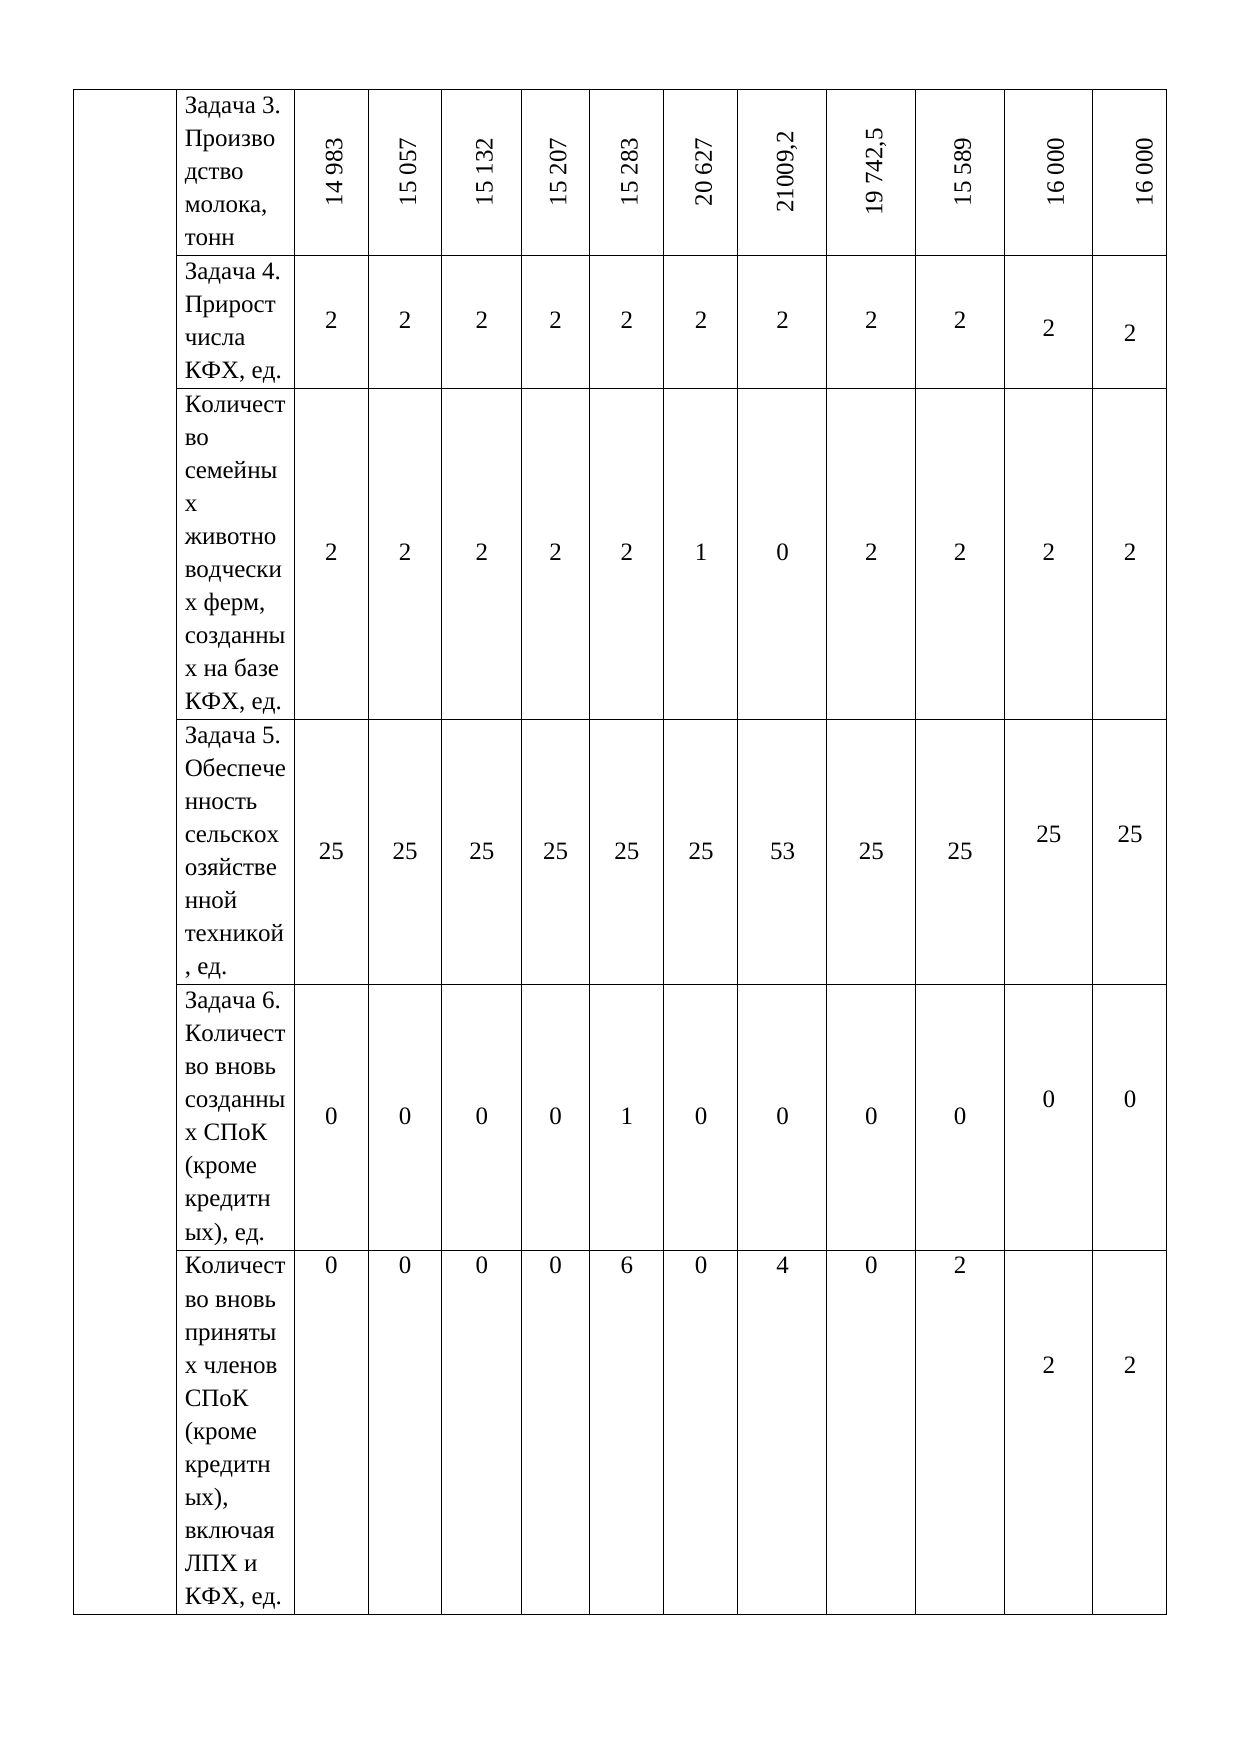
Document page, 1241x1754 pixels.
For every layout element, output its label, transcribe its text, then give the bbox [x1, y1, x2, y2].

table_cell 0 [369, 985, 441, 1249]
table_cell 2 [1093, 1251, 1166, 1614]
table_cell 16 000 [1005, 90, 1092, 255]
table_cell 0 [295, 1251, 368, 1614]
table_cell 25 [1005, 720, 1092, 984]
table_cell 25 [590, 720, 663, 984]
table_cell 0 [1005, 985, 1092, 1249]
table_cell 25 [916, 720, 1004, 984]
table_cell 0 [442, 985, 521, 1249]
table_cell 0 [916, 985, 1004, 1249]
table_cell 2 [916, 1251, 1004, 1614]
table_cell 2 [1005, 1251, 1092, 1614]
table_cell 2 [1005, 389, 1092, 719]
table_cell 15 057 [369, 90, 441, 255]
table_cell 2 [590, 256, 663, 388]
table_cell 2 [295, 389, 368, 719]
table_cell 20 627 [664, 90, 737, 255]
table_cell 25 [369, 720, 441, 984]
table_cell 19 742,5 [827, 90, 915, 255]
table_cell 2 [590, 389, 663, 719]
table_cell 25 [442, 720, 521, 984]
table_cell 0 [369, 1251, 441, 1614]
table_cell 25 [522, 720, 589, 984]
table_cell 0 [664, 1251, 737, 1614]
table_cell Количество вновь принятых членов СПоК (кроме кредитных), включая ЛПХ и КФХ, ед. [177, 1251, 294, 1614]
table_cell 0 [738, 985, 826, 1249]
table_cell 0 [827, 985, 915, 1249]
table_cell 2 [442, 256, 521, 388]
table_cell 25 [295, 720, 368, 984]
table_cell 2 [916, 256, 1004, 388]
table_cell 25 [664, 720, 737, 984]
table_cell 2 [369, 256, 441, 388]
table_cell 0 [295, 985, 368, 1249]
table_cell 2 [369, 389, 441, 719]
table_cell 25 [827, 720, 915, 984]
table_cell 15 283 [590, 90, 663, 255]
table_cell 15 207 [522, 90, 589, 255]
table_cell 2 [664, 256, 737, 388]
table_cell 14 983 [295, 90, 368, 255]
table_cell 0 [442, 1251, 521, 1614]
table_cell 0 [522, 985, 589, 1249]
table_cell 2 [522, 256, 589, 388]
table_cell 16 000 [1093, 90, 1166, 255]
table_cell 0 [738, 389, 826, 719]
table_cell 0 [522, 1251, 589, 1614]
table_cell Задача 6. Количество вновь созданных СПоК (кроме кредитных), ед. [177, 985, 294, 1249]
table_cell 4 [738, 1251, 826, 1614]
table_cell 2 [295, 256, 368, 388]
table_cell 2 [827, 256, 915, 388]
table_cell 21009,2 [738, 90, 826, 255]
table_cell 15 132 [442, 90, 521, 255]
table_cell 0 [664, 985, 737, 1249]
table_cell 2 [442, 389, 521, 719]
table_cell 0 [1093, 985, 1166, 1249]
table_cell 2 [827, 389, 915, 719]
table_cell 15 589 [916, 90, 1004, 255]
table_cell 2 [1093, 389, 1166, 719]
table_cell 0 [827, 1251, 915, 1614]
table_cell 1 [590, 985, 663, 1249]
table_cell 6 [590, 1251, 663, 1614]
table_cell 53 [738, 720, 826, 984]
table_cell 2 [916, 389, 1004, 719]
table_cell 1 [664, 389, 737, 719]
table_cell 2 [738, 256, 826, 388]
table_cell Задача 3. Производство молока, тонн [177, 90, 294, 255]
table_cell 25 [1093, 720, 1166, 984]
table_cell Задача 5. Обеспеченность сельскохозяйственной техникой, ед. [177, 720, 294, 984]
table_cell 2 [1093, 256, 1166, 388]
table_cell Количество семейных животноводческих ферм, созданных на базе КФХ, ед. [177, 389, 294, 719]
table_cell Задача 4. Прирост числа КФХ, ед. [177, 256, 294, 388]
table_cell 2 [522, 389, 589, 719]
table_cell 2 [1005, 256, 1092, 388]
